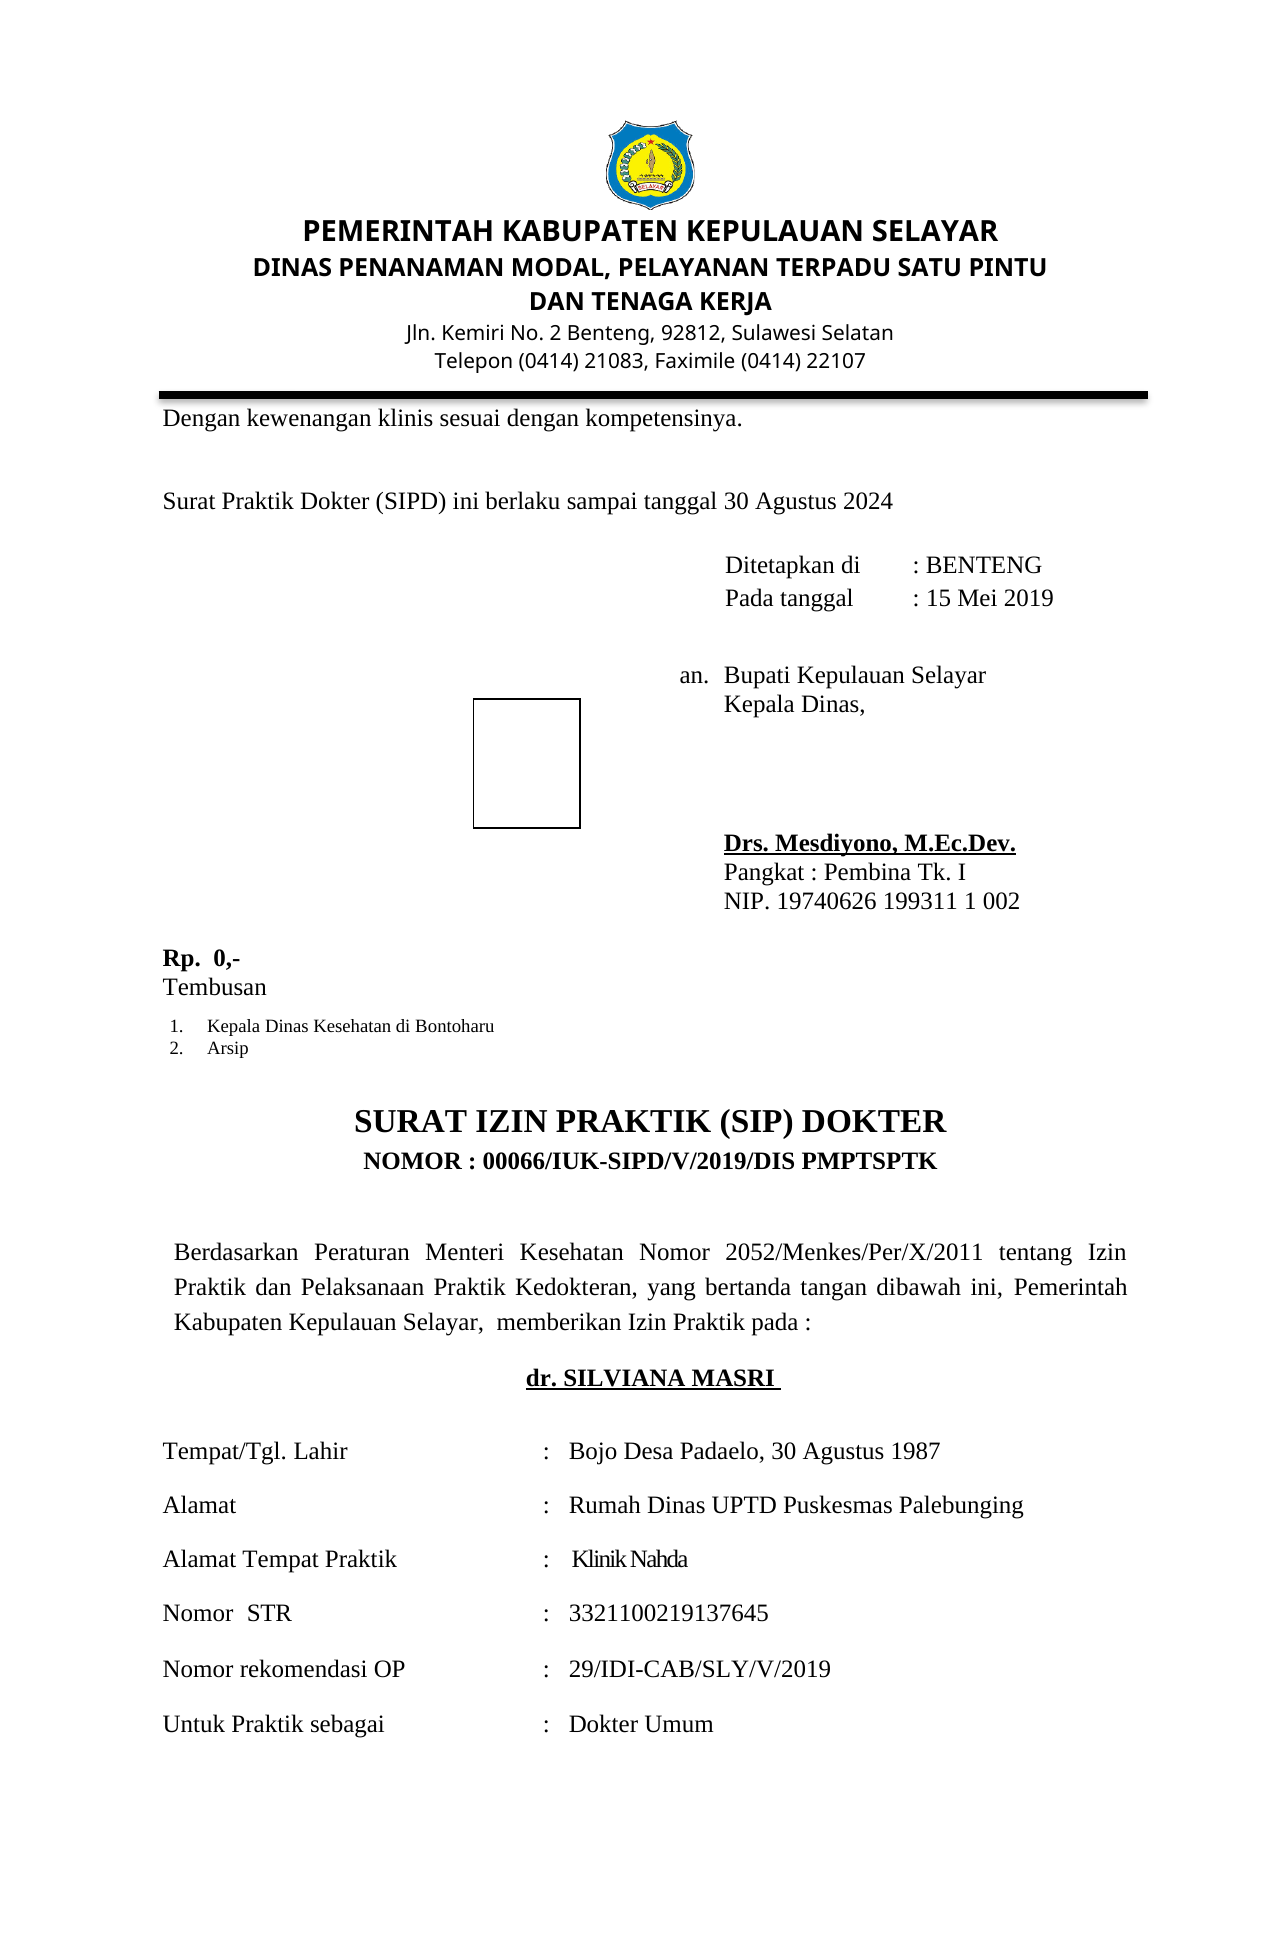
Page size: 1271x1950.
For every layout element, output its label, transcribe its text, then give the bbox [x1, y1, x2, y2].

picture [606, 120, 695, 210]
text Pada tanggal : 15 Mei 2019 [725, 583, 1138, 612]
text Untuk Praktik sebagai : Dokter Umum [162, 1709, 1094, 1738]
text NIP. 19740626 199311 1 002 [162, 886, 1138, 915]
text Dengan kewenangan klinis sesuai dengan kompetensinya. [162, 403, 1094, 432]
text Drs. Mesdiyono, M.Ec.Dev. [162, 828, 1138, 857]
text Ditetapkan di : BENTENG [725, 550, 1138, 579]
text Alamat Tempat Praktik : Klinik Nahda [162, 1544, 1138, 1573]
list Kepala Dinas Kesehatan di Bontoharu [169, 1015, 1138, 1037]
text Kepala Dinas, [162, 689, 1138, 718]
text Surat Praktik Dokter (SIPD) ini berlaku sampai tanggal 30 Agustus 2024 [162, 486, 1034, 515]
text NOMOR : 00066/IUK-SIPD/V/2019/DIS PMPTSPTK [162, 1146, 1138, 1174]
text Tempat/Tgl. Lahir : Bojo Desa Padaelo, 30 Agustus 1987 [162, 1436, 1138, 1465]
text Pangkat : Pembina Tk. I [162, 857, 1138, 886]
text Berdasarkan Peraturan Menteri Kesehatan Nomor 2052/Menkes/Per/X/2011 tentang Izin Praktik dan Pelaksanaan Praktik Kedokteran, yang bertanda tangan dibawah ini, Pemerintah Kabupaten Kepulauan Selayar, memberikan Izin Praktik pada : [174, 1237, 1127, 1336]
text Nomor rekomendasi OP : 29/IDI-CAB/SLY/V/2019 [162, 1654, 1073, 1682]
text Nomor STR : 3321100219137645 [162, 1598, 1073, 1627]
text SURAT IZIN PRAKTIK (SIP) DOKTER [162, 1102, 1138, 1140]
text Rp. 0,- [162, 943, 1138, 972]
text an. Bupati Kepulauan Selayar [162, 660, 1138, 689]
text Alamat : Rumah Dinas UPTD Puskesmas Palebunging [162, 1490, 1138, 1519]
list Arsip [169, 1037, 1138, 1058]
text Tembusan [162, 972, 1138, 1001]
text dr. SILVIANA MASRI [162, 1363, 1138, 1392]
